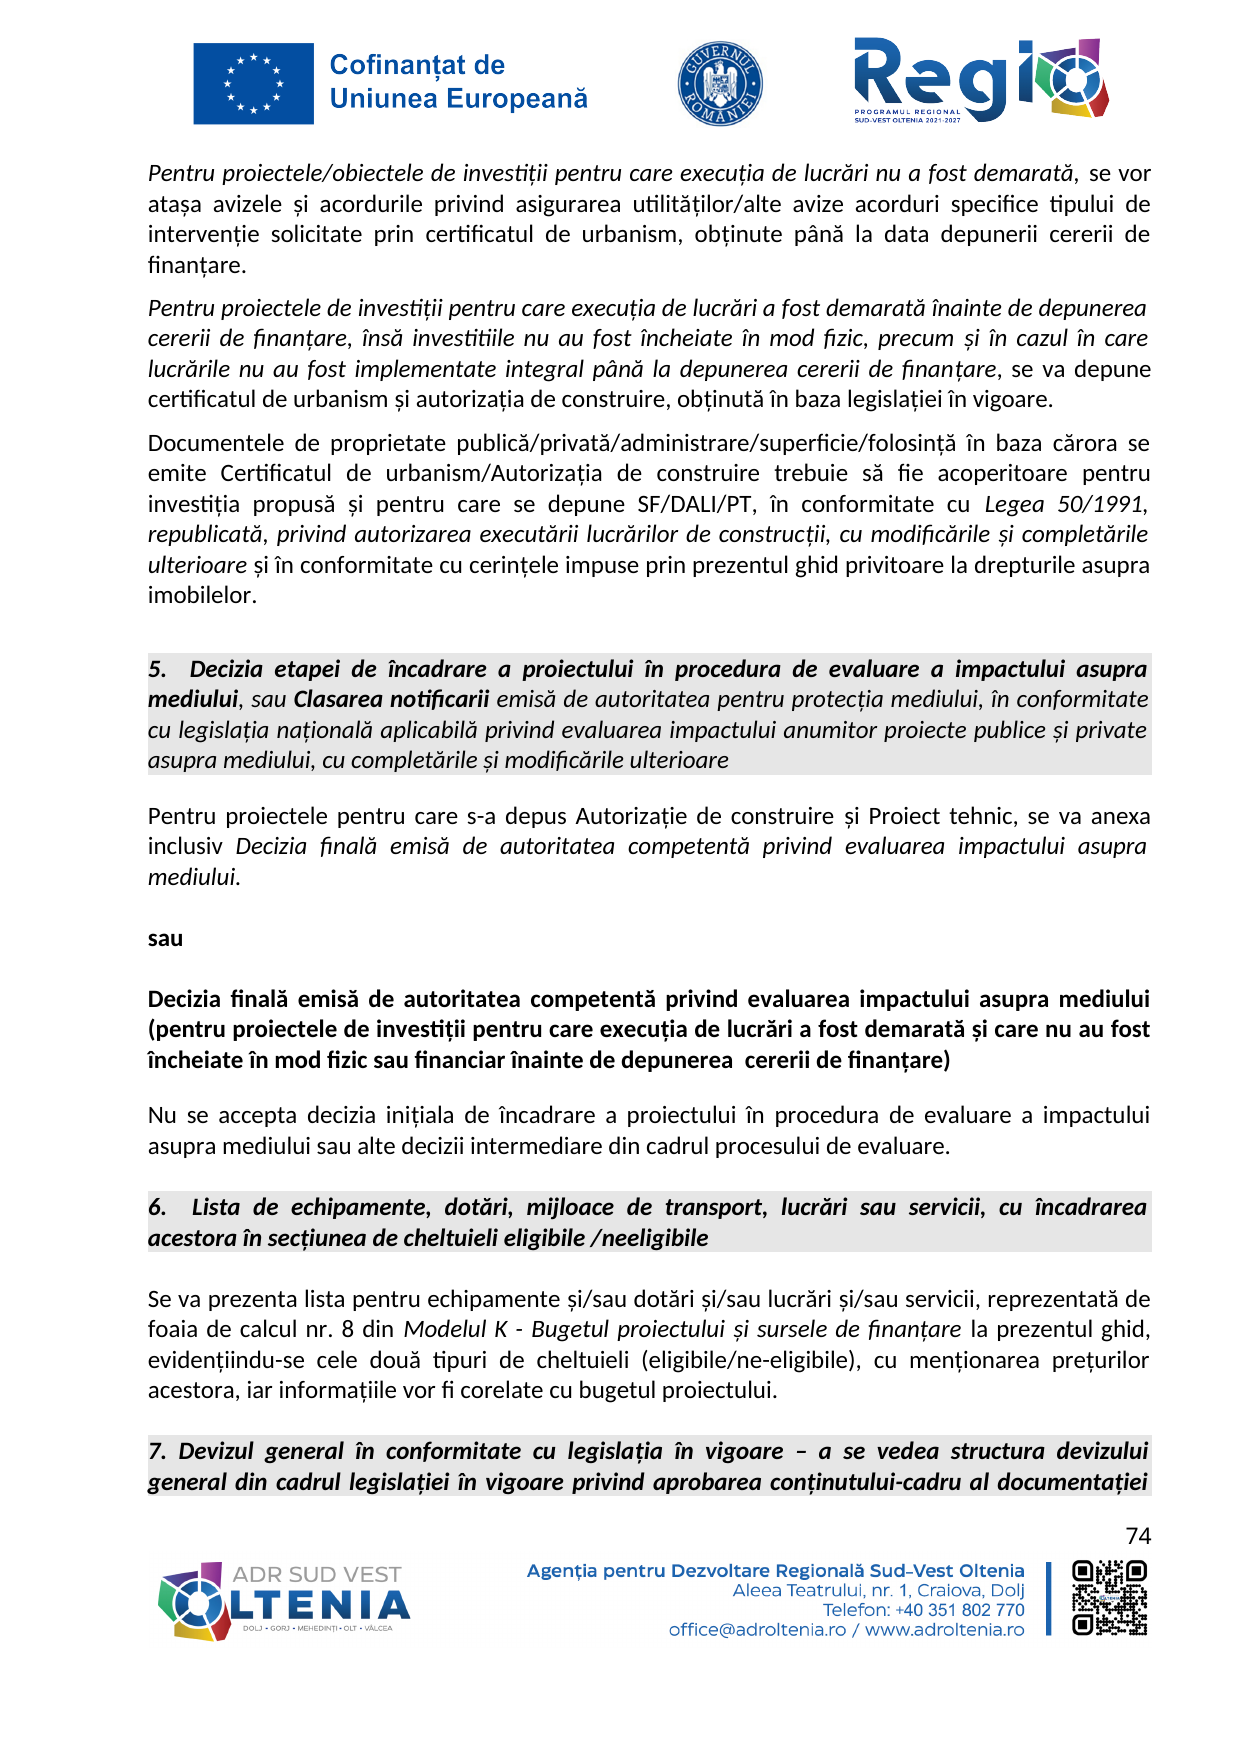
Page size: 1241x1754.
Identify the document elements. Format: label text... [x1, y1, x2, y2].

picture [148, 1551, 1152, 1648]
text Pentru proiectele pentru care s-a depus Autorizaţie de construire și Proiect tehnic, se va anexa inclusiv Decizia finală emisă de autoritatea competentă privind evaluarea impactului asupra mediului. [148, 800, 1152, 891]
text Se va prezenta lista pentru echipamente și/sau dotări și/sau lucrări și/sau servicii, reprezentată de foaia de calcul nr. 8 din Modelul K - Bugetul proiectului și sursele de finanţare la prezentul ghid, evidenţiindu-se cele două tipuri de cheltuieli (eligibile/ne-eligibile), cu menţionarea preţurilor acestora, iar informațiile vor fi corelate cu bugetul proiectului. [148, 1283, 1152, 1405]
text Decizia finală emisă de autoritatea competentă privind evaluarea impactului asupra mediului (pentru proiectele de investiţii pentru care execuţia de lucrări a fost demarată și care nu au fost încheiate în mod fizic sau financiar înainte de depunerea cererii de finanțare) [148, 983, 1152, 1074]
text sau [148, 922, 1152, 952]
text Pentru proiectele de investiţii pentru care execuţia de lucrări a fost demarată înainte de depunerea cererii de finanțare, însă investitiile nu au fost încheiate în mod fizic, precum și în cazul în care lucrările nu au fost implementate integral până la depunerea cererii de finanțare, se va depune certificatul de urbanism și autorizaţia de construire, obținută în baza legislației în vigoare. [148, 292, 1152, 414]
picture [852, 36, 1111, 126]
text Documentele de proprietate publică/privată/administrare/superficie/folosinţă în baza cărora se emite Certificatul de urbanism/Autorizația de construire trebuie să fie acoperitoare pentru investiția propusă și pentru care se depune SF/DALI/PT, în conformitate cu Legea 50/1991, republicată, privind autorizarea executării lucrărilor de construcții, cu modificările și completările ulterioare și în conformitate cu cerințele impuse prin prezentul ghid privitoare la drepturile asupra imobilelor. [148, 427, 1152, 610]
text Pentru proiectele/obiectele de investiţii pentru care execuţia de lucrări nu a fost demarată, se vor atașa avizele și acordurile privind asigurarea utilităților/alte avize acorduri specifice tipului de intervenție solicitate prin certificatul de urbanism, obținute până la data depunerii cererii de finanțare. [148, 157, 1152, 279]
picture [188, 38, 590, 128]
text 5. Decizia etapei de încadrare a proiectului în procedura de evaluare a impactului asupra mediului, sau Clasarea notificarii emisă de autoritatea pentru protecția mediului, în conformitate cu legislaţia naţională aplicabilă privind evaluarea impactului anumitor proiecte publice şi private asupra mediului, cu completările şi modificările ulterioare [148, 653, 1152, 775]
text 6. Lista de echipamente, dotări, mijloace de transport, lucrări sau servicii, cu încadrarea acestora în secțiunea de cheltuieli eligibile /neeligibile [148, 1191, 1152, 1252]
text Nu se accepta decizia inițiala de încadrare a proiectului în procedura de evaluare a impactului asupra mediului sau alte decizii intermediare din cadrul procesului de evaluare. [148, 1099, 1152, 1161]
picture [674, 39, 768, 128]
